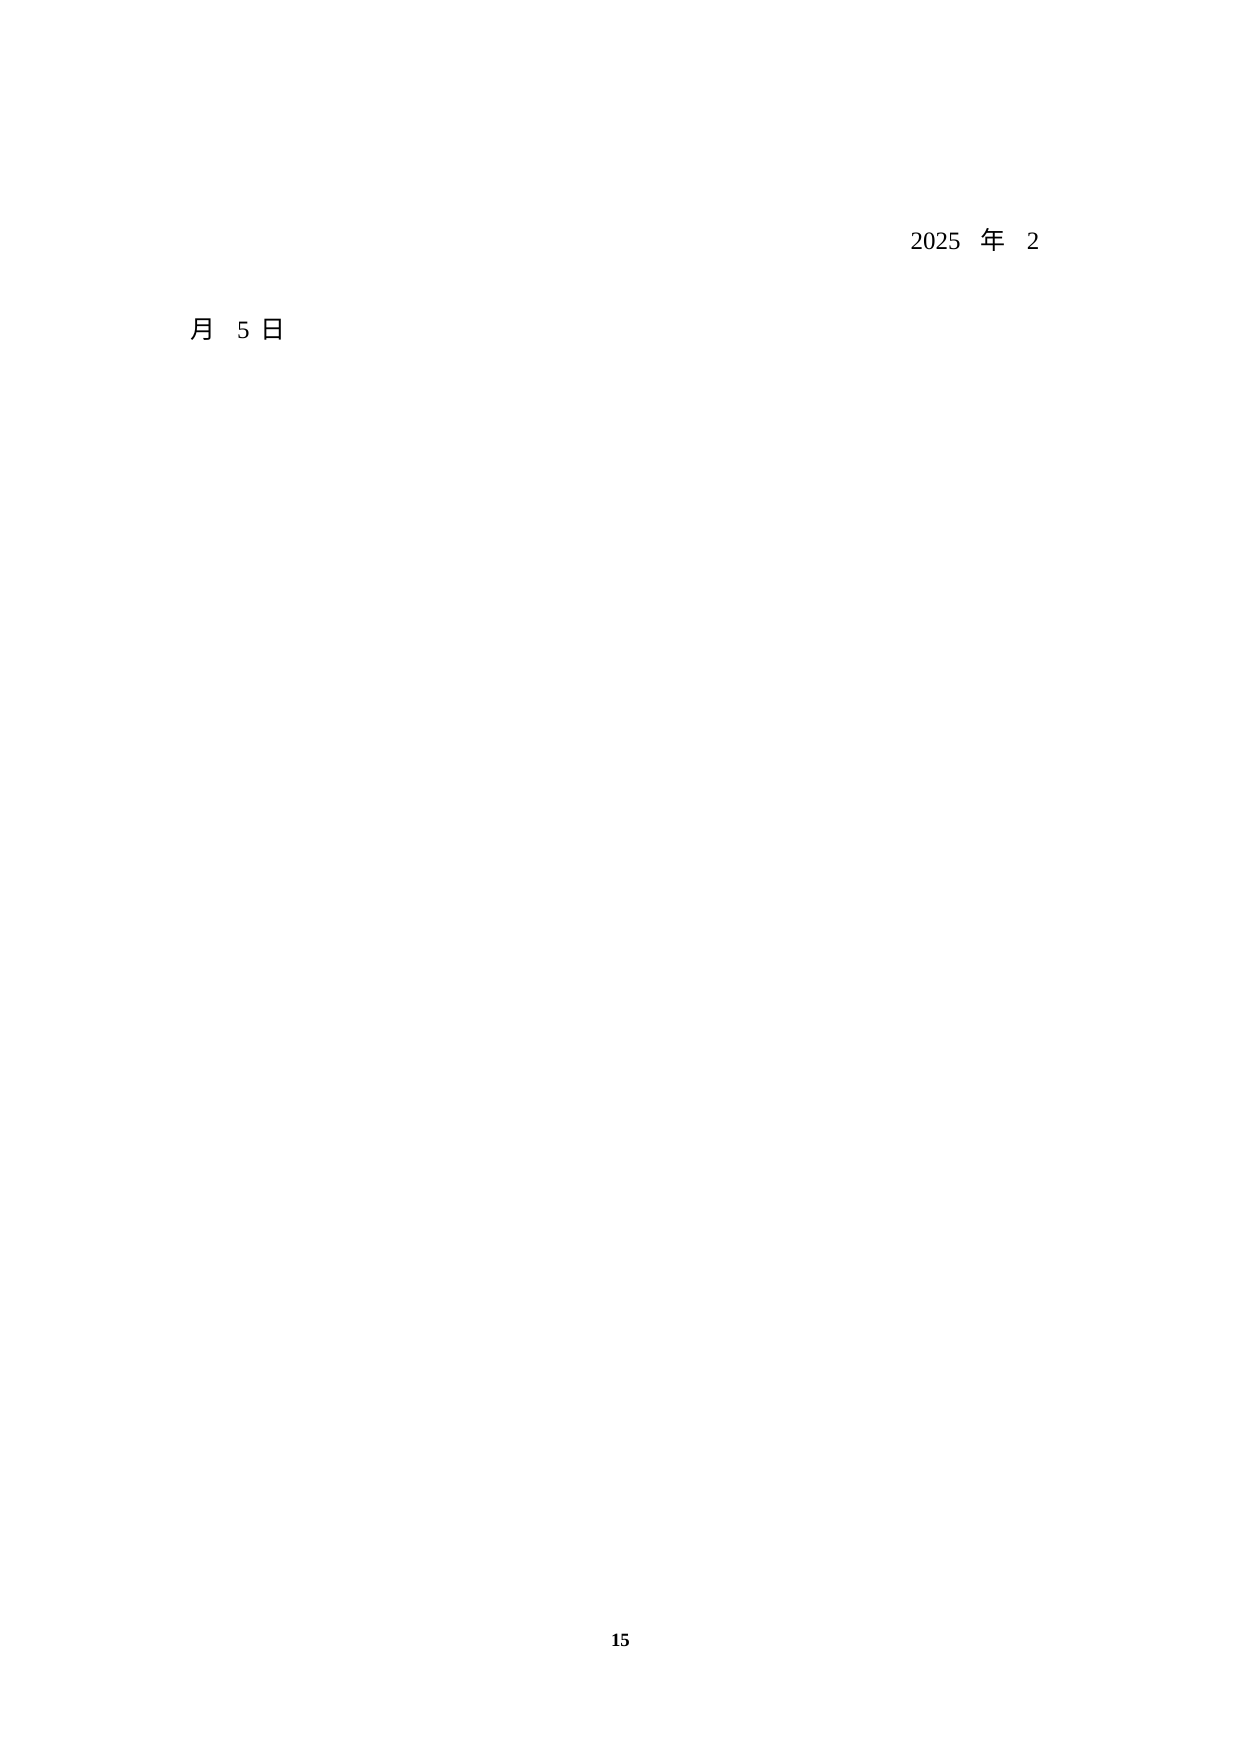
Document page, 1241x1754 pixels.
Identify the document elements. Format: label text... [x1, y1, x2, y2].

text 2025年2月5日 [190, 208, 1050, 357]
